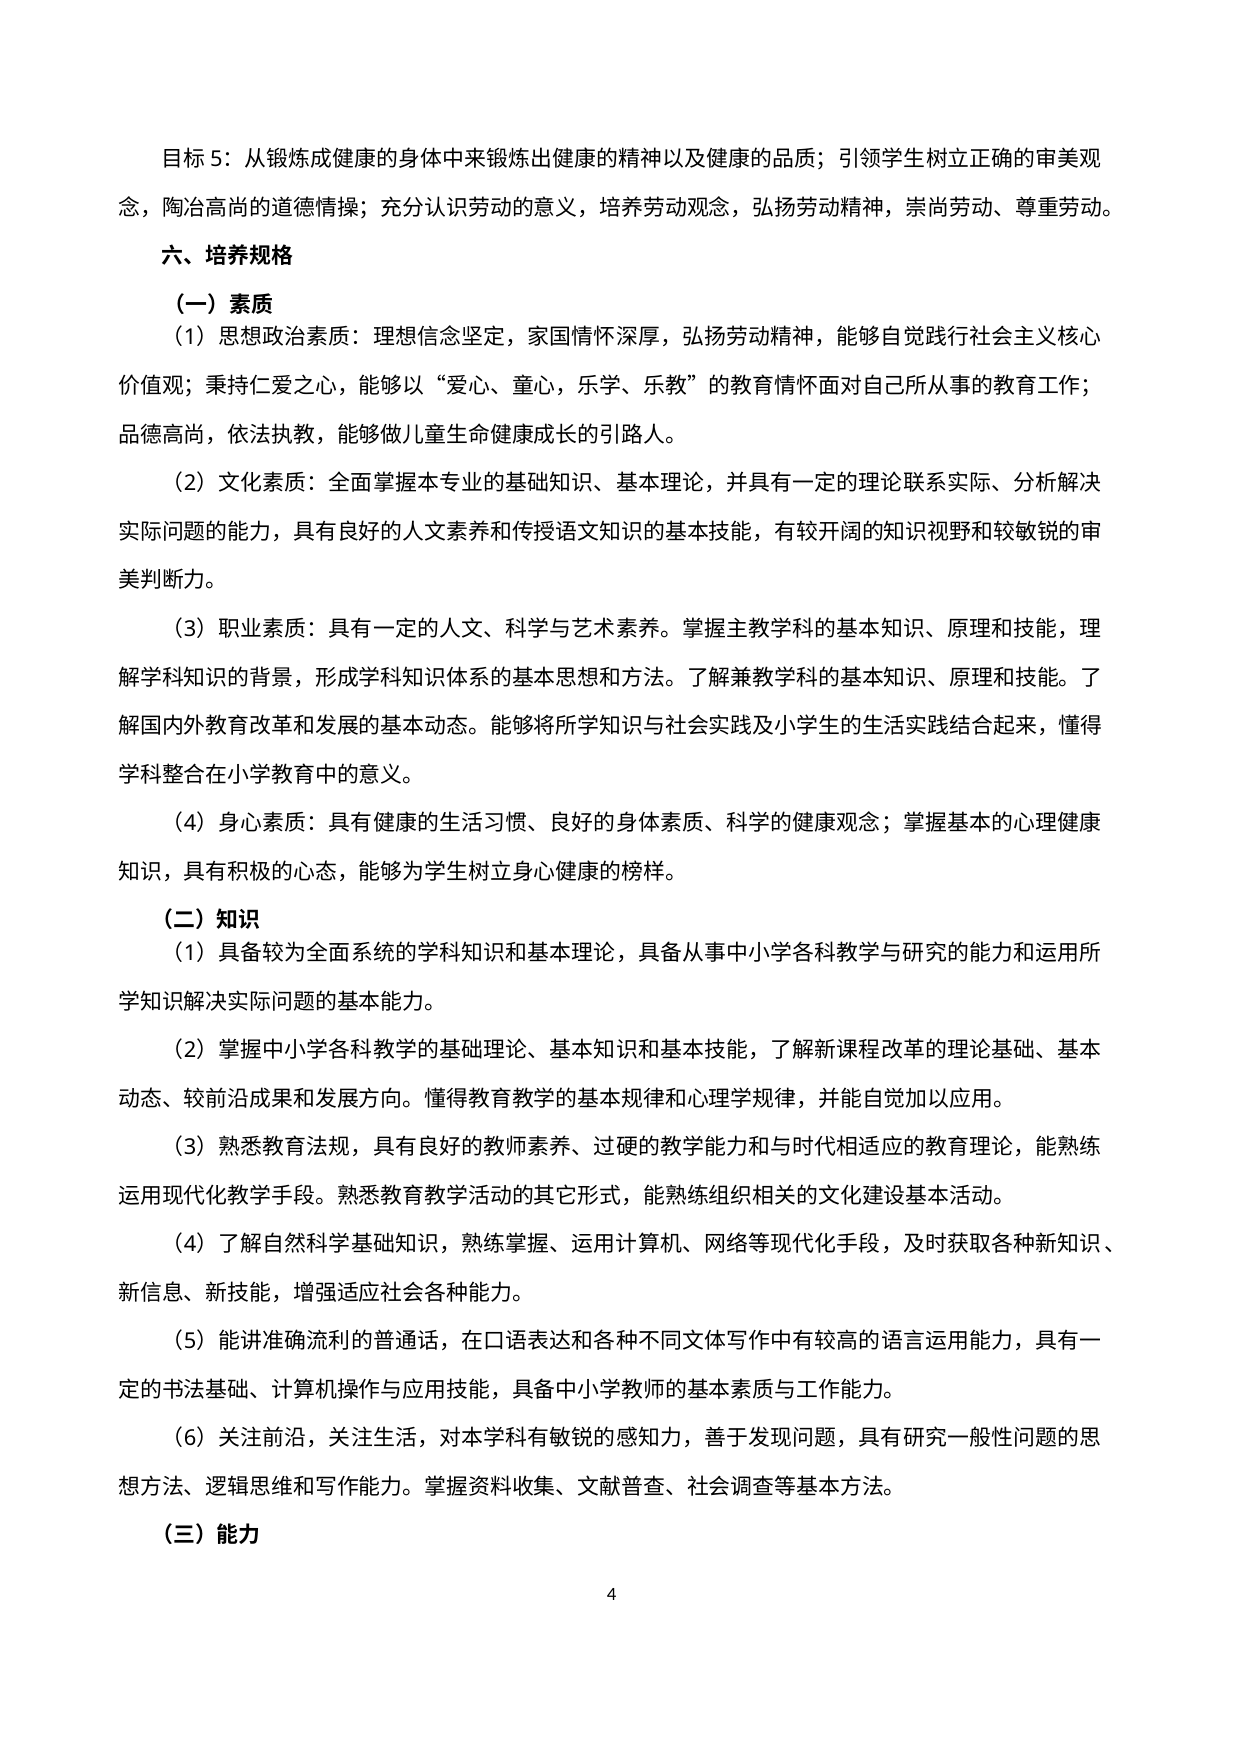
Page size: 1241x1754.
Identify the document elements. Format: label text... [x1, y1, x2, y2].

list 能力 [118, 1517, 1104, 1549]
text 六、培养规格 [118, 238, 1104, 270]
text （2）文化素质：全面掌握本专业的基础知识、基本理论，并具有一定的理论联系实际、分析解决实际问题的能力，具有良好的人文素养和传授语文知识的基本技能，有较开阔的知识视野和较敏锐的审美判断力。 [118, 464, 1104, 594]
text （一）素质 [118, 286, 1104, 319]
text （4）了解自然科学基础知识，熟练掌握、运用计算机、网络等现代化手段，及时获取各种新知识、新信息、新技能，增强适应社会各种能力。 [118, 1226, 1104, 1307]
text （2）掌握中小学各科教学的基础理论、基本知识和基本技能，了解新课程改革的理论基础、基本动态、较前沿成果和发展方向。懂得教育教学的基本规律和心理学规律，并能自觉加以应用。 [118, 1032, 1104, 1113]
text （1）具备较为全面系统的学科知识和基本理论，具备从事中小学各科教学与研究的能力和运用所学知识解决实际问题的基本能力。 [118, 934, 1104, 1016]
text 目标5：从锻炼成健康的身体中来锻炼出健康的精神以及健康的品质；引领学生树立正确的审美观念，陶冶高尚的道德情操；充分认识劳动的意义，培养劳动观念，弘扬劳动精神，崇尚劳动、尊重劳动。 [118, 141, 1104, 222]
text （5）能讲准确流利的普通话，在口语表达和各种不同文体写作中有较高的语言运用能力，具有一定的书法基础、计算机操作与应用技能，具备中小学教师的基本素质与工作能力。 [118, 1323, 1104, 1404]
text （3）熟悉教育法规，具有良好的教师素养、过硬的教学能力和与时代相适应的教育理论，能熟练运用现代化教学手段。熟悉教育教学活动的其它形式，能熟练组织相关的文化建设基本活动。 [118, 1129, 1104, 1210]
text （4）身心素质：具有健康的生活习惯、良好的身体素质、科学的健康观念；掌握基本的心理健康知识，具有积极的心态，能够为学生树立身心健康的榜样。 [118, 805, 1104, 886]
text （1）思想政治素质：理想信念坚定，家国情怀深厚，弘扬劳动精神，能够自觉践行社会主义核心价值观；秉持仁爱之心，能够以“爱心、童心，乐学、乐教”的教育情怀面对自己所从事的教育工作；品德高尚，依法执教，能够做儿童生命健康成长的引路人。 [118, 319, 1104, 449]
text （二）知识 [118, 902, 1104, 934]
text （6）关注前沿，关注生活，对本学科有敏锐的感知力，善于发现问题，具有研究一般性问题的思想方法、逻辑思维和写作能力。掌握资料收集、文献普查、社会调查等基本方法。 [118, 1420, 1104, 1501]
text （3）职业素质：具有一定的人文、科学与艺术素养。掌握主教学科的基本知识、原理和技能，理解学科知识的背景，形成学科知识体系的基本思想和方法。了解兼教学科的基本知识、原理和技能。了解国内外教育改革和发展的基本动态。能够将所学知识与社会实践及小学生的生活实践结合起来，懂得学科整合在小学教育中的意义。 [118, 610, 1104, 789]
